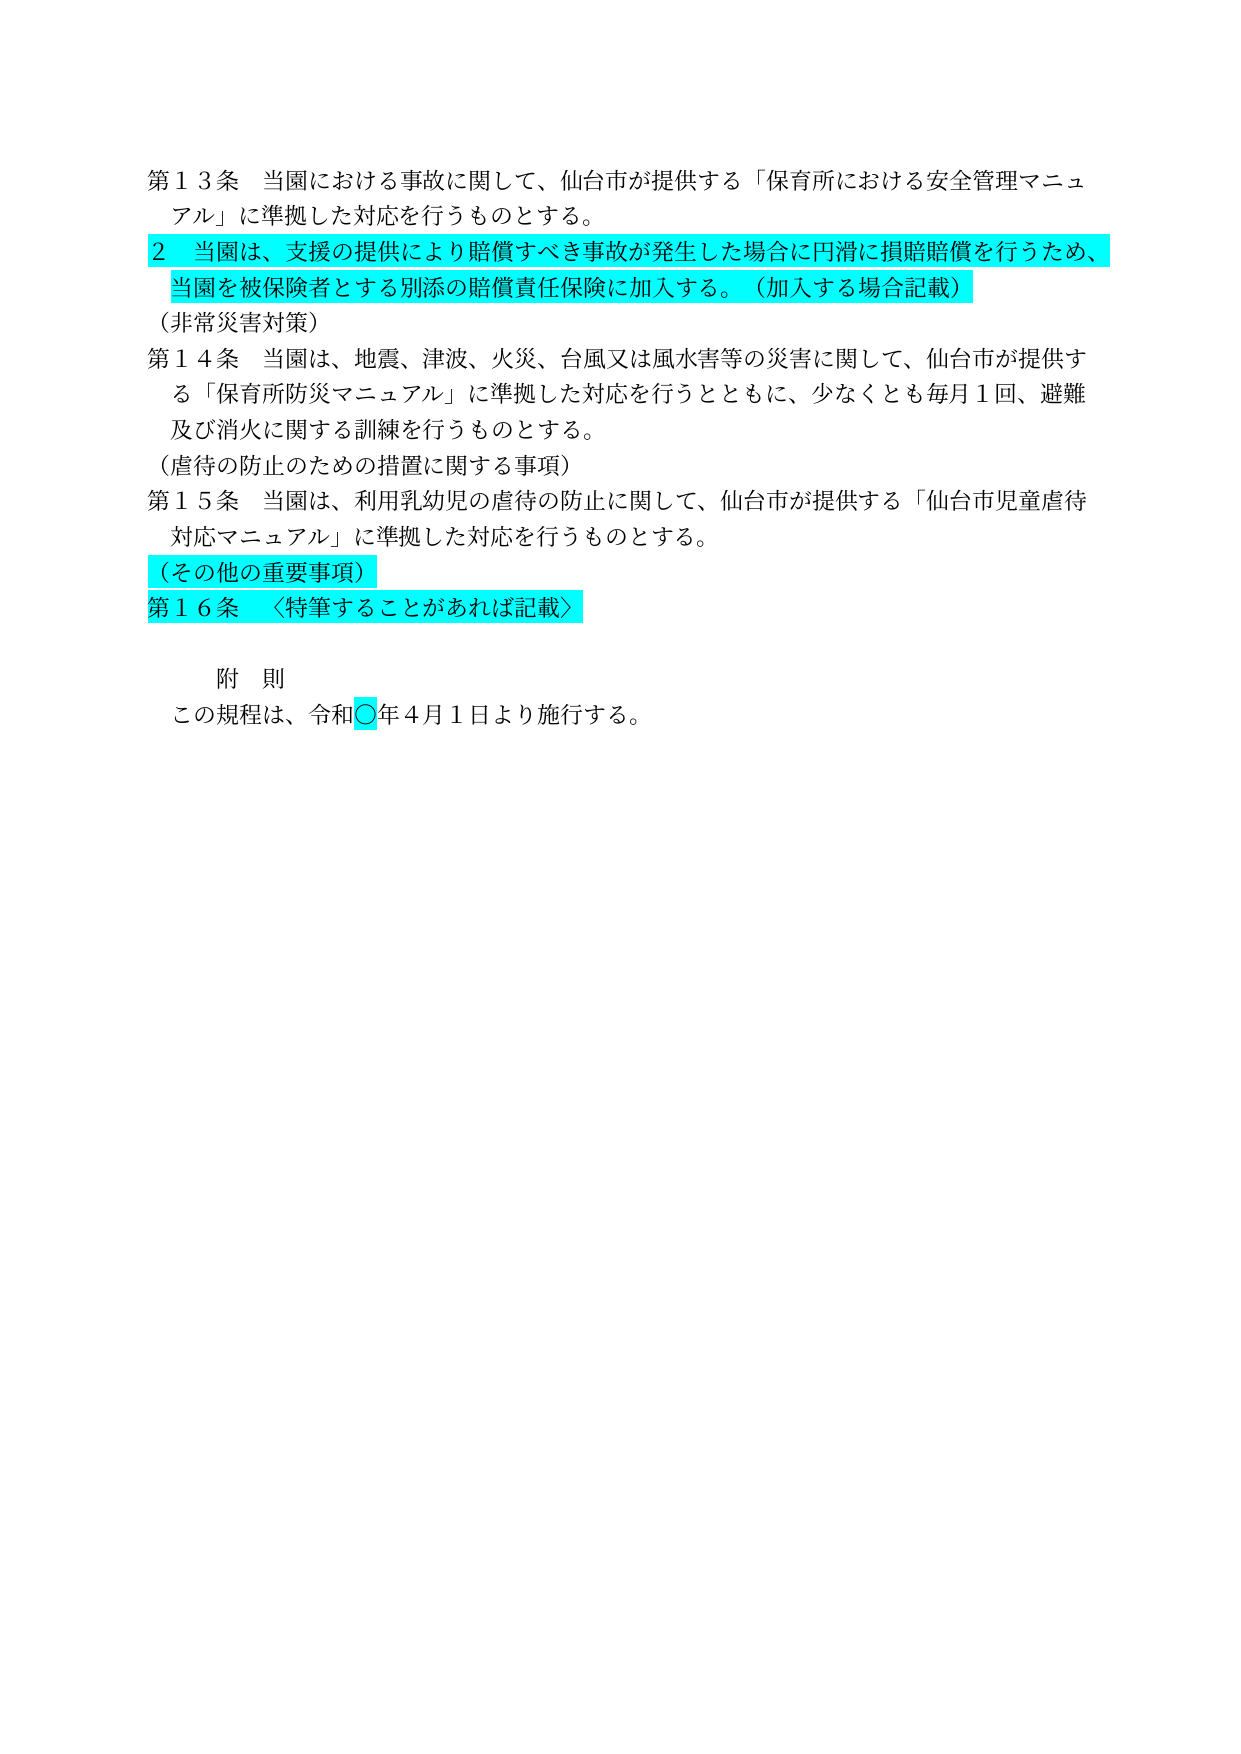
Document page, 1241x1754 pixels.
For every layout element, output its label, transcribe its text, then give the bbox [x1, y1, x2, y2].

text この規程は、令和○年４月１日より施行する。 [148, 696, 1092, 731]
text ２ 当園は、支援の提供により賠償すべき事故が発生した場合に円滑に損賠賠償を行うため、当園を被保険者とする別添の賠償責任保険に加入する。（加入する場合記載） [148, 267, 1092, 304]
text （その他の重要事項） [148, 553, 1092, 589]
text 第１６条 〈特筆することがあれば記載〉 [148, 589, 1092, 624]
text 第１３条 当園における事故に関して、仙台市が提供する「保育所における安全管理マニュアル」に準拠した対応を行うものとする。 [148, 161, 1092, 233]
text 附 則 [148, 660, 1092, 696]
text （非常災害対策） [148, 304, 1092, 339]
text 第１４条 当園は、地震、津波、火災、台風又は風水害等の災害に関して、仙台市が提供する「保育所防災マニュアル」に準拠した対応を行うとともに、少なくとも毎月１回、避難及び消火に関する訓練を行うものとする。 [148, 339, 1092, 446]
text 第１５条 当園は、利用乳幼児の虐待の防止に関して、仙台市が提供する「仙台市児童虐待対応マニュアル」に準拠した対応を行うものとする。 [148, 482, 1092, 553]
text （虐待の防止のための措置に関する事項） [148, 446, 1092, 482]
